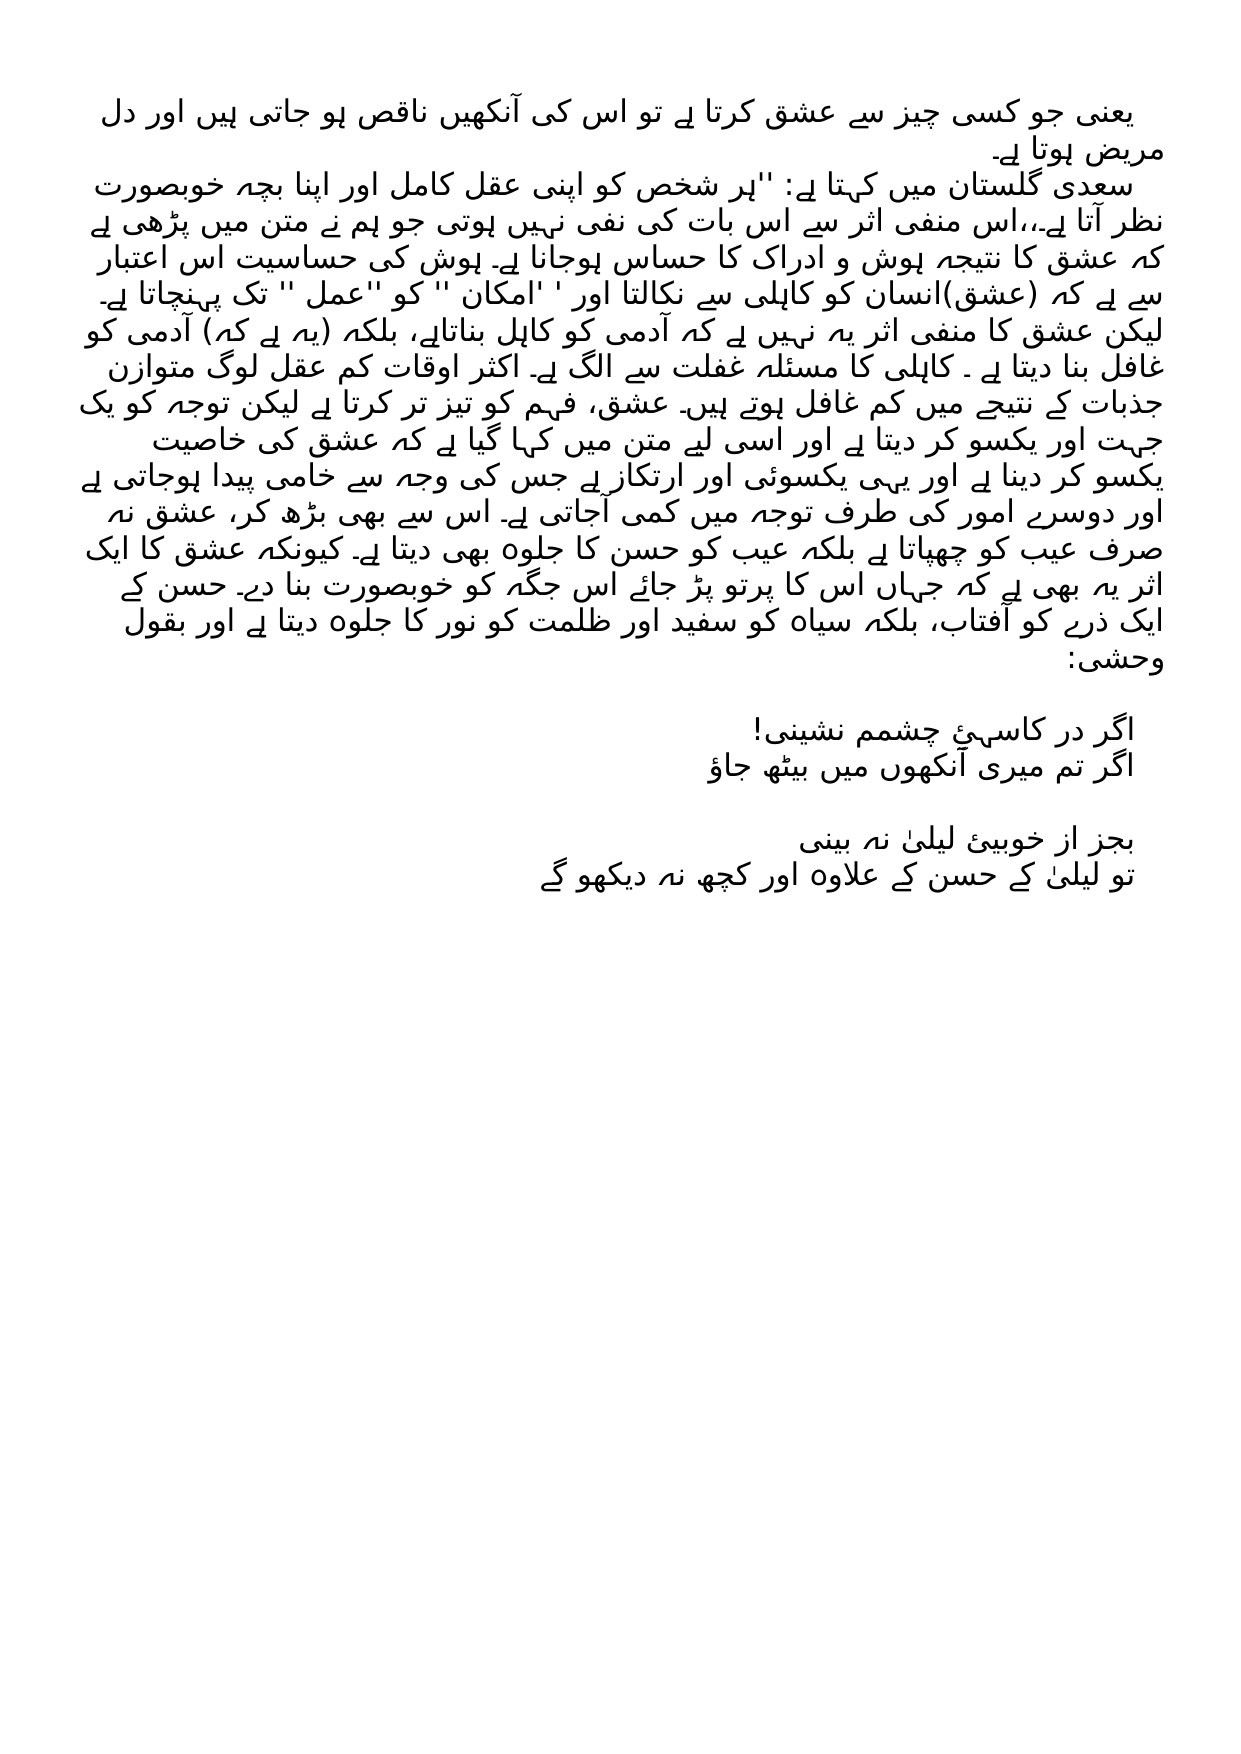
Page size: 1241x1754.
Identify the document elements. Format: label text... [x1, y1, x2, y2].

text اگر در کاسہئِ چشمم نشینی! [75, 711, 1165, 748]
text بجز از خوبیئ لیلیٰ نہ بینی [75, 820, 1165, 856]
text یعنی جو کسی چیز سے عشق کرتا ہے تو اس کی آنکھیں ناقص ہو جاتی ہیں اور دل مریض ہوتا ہے۔ [75, 94, 1165, 166]
text اگر تم میری آنکھوں میں بیٹھ جاؤ [75, 748, 1165, 784]
text تو لیلیٰ کے حسن کے علاوہ اور کچھ نہ دیکھو گے [75, 856, 1165, 893]
text سعدی گلستان میں کہتا ہے: ''ہر شخص کو اپنی عقل کامل اور اپنا بچہ خوبصورت نظر آتا ہے۔،،اس منفی اثر سے اس بات کی نفی نہیں ہوتی جو ہم نے متن میں پڑھی ہے کہ عشق کا نتیجہ ہوش و ادراک کا حساس ہوجانا ہے۔ ہوش کی حساسیت اس اعتبار سے ہے کہ (عشق)انسان کو کاہلی سے نکالتا اور ' 'امکان '' کو ''عمل '' تک پہنچاتا ہے۔ لیکن عشق کا منفی اثر یہ نہیں ہے کہ آدمی کو کاہل بناتاہے، بلکہ (یہ ہے کہ) آدمی کو غافل بنا دیتا ہے ۔ کاہلی کا مسئلہ غفلت سے الگ ہے۔ اکثر اوقات کم عقل لوگ متوازن جذبات کے نتیجے میں کم غافل ہوتے ہیں۔ عشق، فہم کو تیز تر کرتا ہے لیکن توجہ کو یک جہت اور یکسو کر دیتا ہے اور اسی لیے متن میں کہا گیا ہے کہ عشق کی خاصیت یکسو کر دینا ہے اور یہی یکسوئی اور ارتکاز ہے جس کی وجہ سے خامی پیدا ہوجاتی ہے اور دوسرے امور کی طرف توجہ میں کمی آجاتی ہے۔ اس سے بھی بڑھ کر، عشق نہ صرف عیب کو چھپاتا ہے بلکہ عیب کو حسن کا جلوہ بھی دیتا ہے۔ کیونکہ عشق کا ایک اثر یہ بھی ہے کہ جہاں اس کا پرتو پڑ جائے اس جگہ کو خوبصورت بنا دے۔ حسن کے ایک ذرے کو آفتاب، بلکہ سیاہ کو سفید اور ظلمت کو نور کا جلوہ دیتا ہے اور بقول وحشی: [75, 166, 1165, 675]
